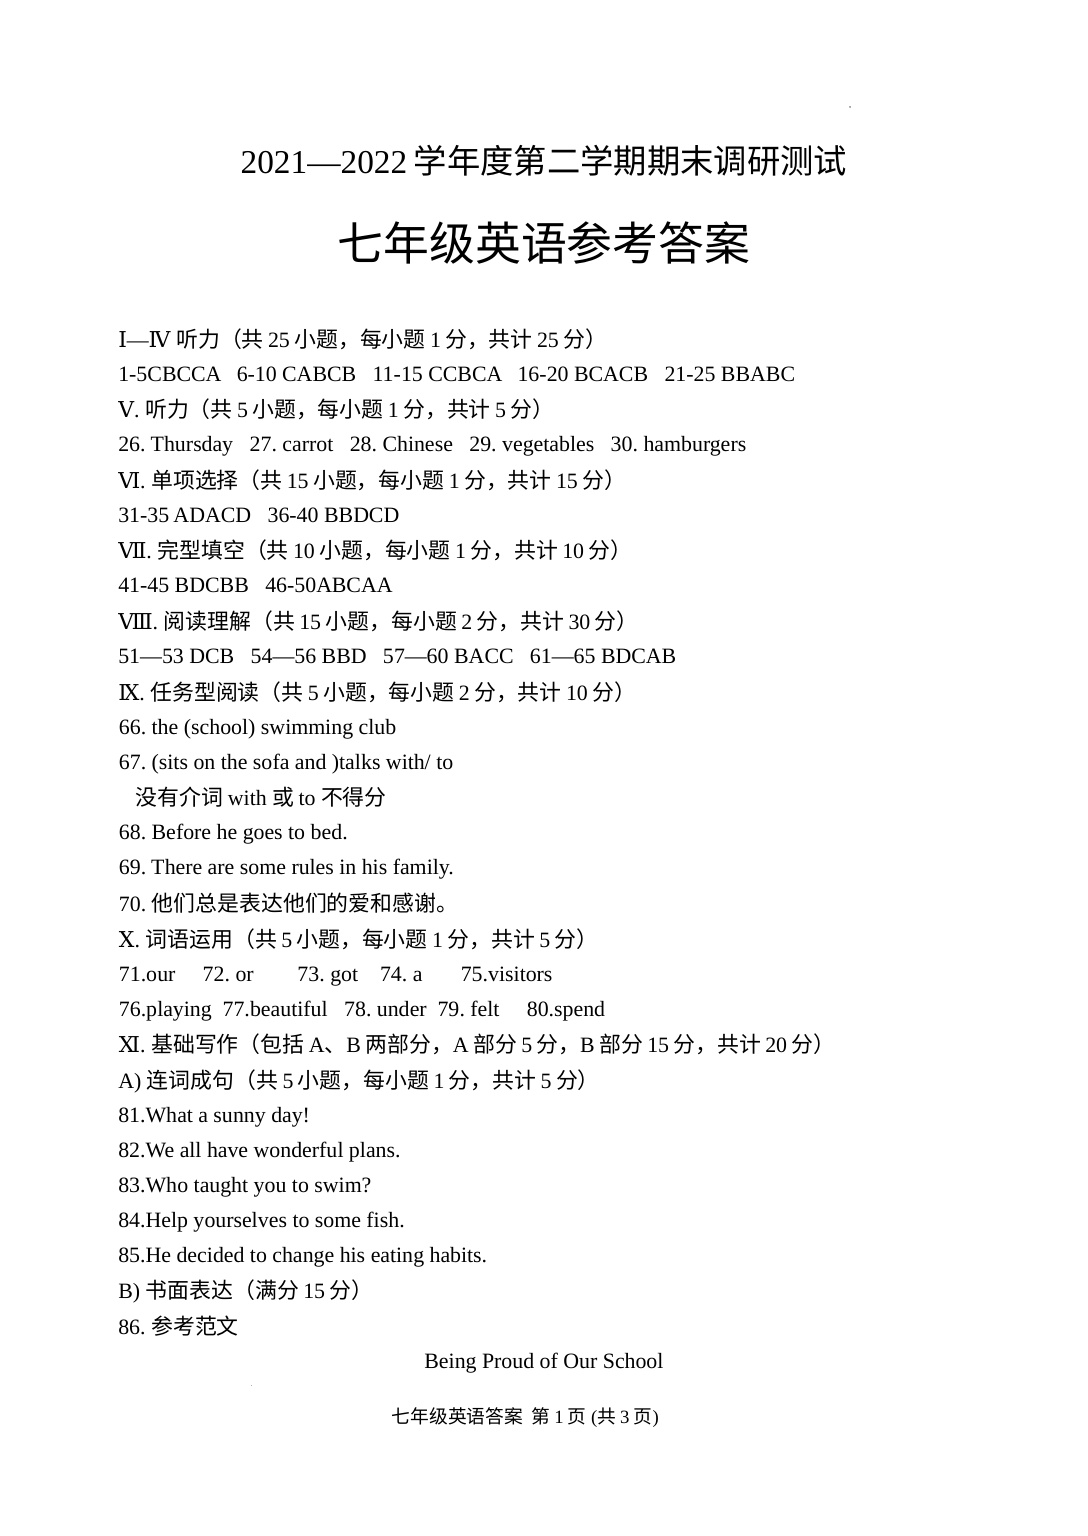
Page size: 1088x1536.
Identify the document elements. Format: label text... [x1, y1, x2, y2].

text 85.He decided to change his eating habits. [118, 1238, 969, 1271]
text Ⅶ. 完型填空（共10小题，每小题1分，共计10分） [118, 533, 969, 566]
text Ⅷ. 阅读理解（共15小题，每小题2分，共计30分） [118, 604, 969, 636]
text 69. There are some rules in his family. [119, 851, 969, 883]
text 41-45 BDCBB 46-50ABCAA [118, 569, 969, 601]
text B) 书面表达（满分15分） [118, 1273, 969, 1306]
text 31-35 ADACD 36-40 BBDCD [118, 498, 969, 531]
text 66. the (school) swimming club [119, 710, 969, 742]
text 70. 他们总是表达他们的爱和感谢。 [119, 886, 969, 918]
text Ⅴ. 听力（共5小题，每小题1分，共计5分） [118, 392, 969, 424]
text 82.We all have wonderful plans. [118, 1133, 969, 1166]
text 83.Who taught you to swim? [118, 1168, 969, 1201]
text Ⅺ. 基础写作（包括A、B两部分，A部分5分，B部分15分，共计20分） [119, 1027, 969, 1059]
text 1-5CBCCA 6-10 CABCB 11-15 CCBCA 16-20 BCACB 21-25 BBABC [118, 357, 969, 389]
text 71.our 72. or 73. got 74. a 75.visitors [119, 957, 969, 989]
text 67. (sits on the sofa and )talks with/ to [119, 745, 969, 777]
text 81.What a sunny day! [118, 1098, 969, 1131]
text 七年级英语参考答案 [118, 191, 969, 289]
text Ⅸ. 任务型阅读（共5小题，每小题2分，共计10分） [118, 674, 969, 707]
text 51—53 DCB 54—56 BBD 57—60 BACC 61—65 BDCAB [118, 639, 969, 672]
text 76.playing 77.beautiful 78. under 79. felt 80.spend [119, 992, 969, 1024]
text Ⅹ. 词语运用（共5小题，每小题1分，共计5分） [119, 921, 969, 954]
text Ⅰ—Ⅳ 听力（共25小题，每小题1分，共计25分） [118, 321, 969, 354]
text 2021—2022学年度第二学期期末调研测试 [118, 126, 969, 191]
text A) 连词成句（共5小题，每小题1分，共计5分） [118, 1062, 969, 1095]
text 没有介词 with 或to 不得分 [119, 780, 969, 812]
text 68. Before he goes to bed. [119, 816, 969, 848]
text Being Proud of Our School [118, 1344, 969, 1377]
text Ⅵ. 单项选择（共15小题，每小题1分，共计15分） [118, 462, 969, 495]
text 84.Help yourselves to some fish. [118, 1203, 969, 1236]
text 26. Thursday 27. carrot 28. Chinese 29. vegetables 30. hamburgers [118, 427, 969, 460]
text 86. 参考范文 [118, 1309, 969, 1341]
